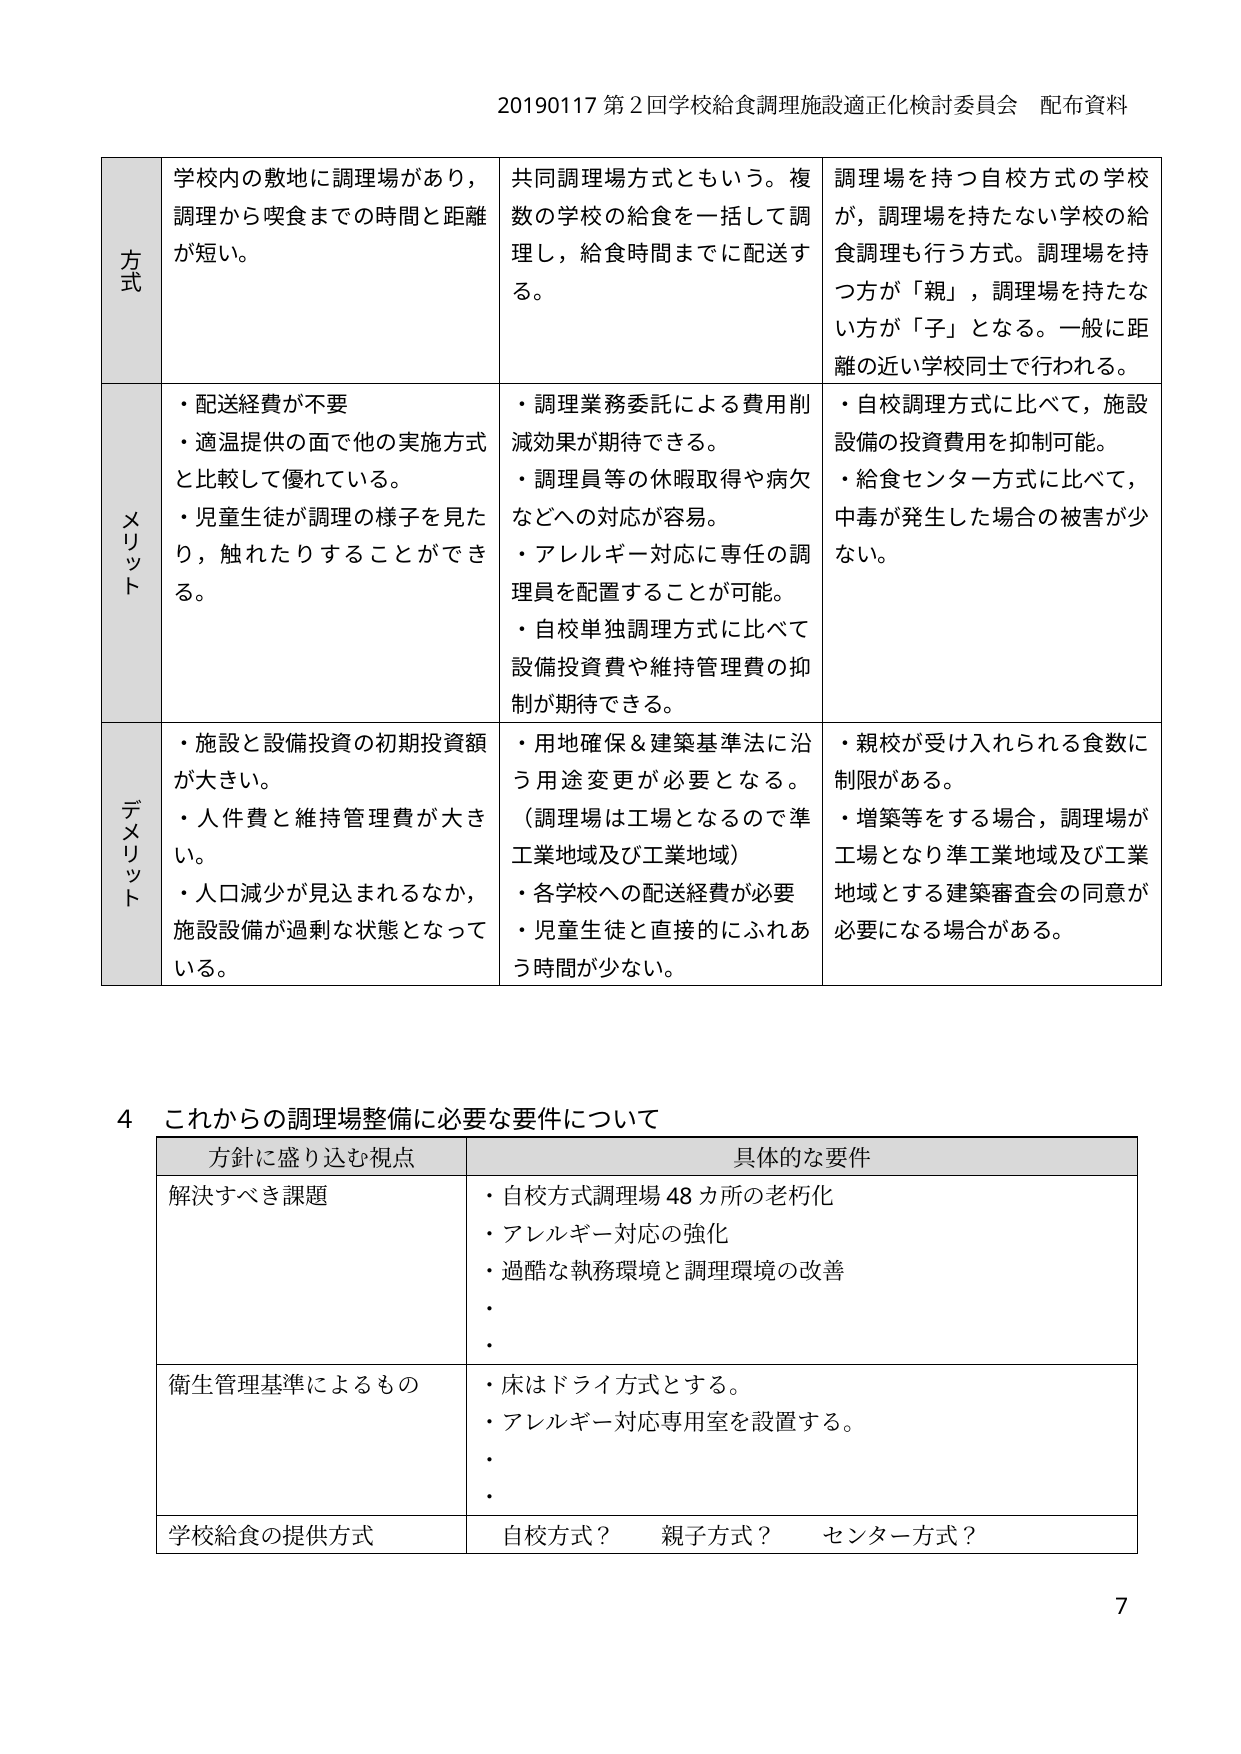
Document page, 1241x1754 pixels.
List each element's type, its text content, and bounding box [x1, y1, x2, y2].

table_cell 衛生管理基準によるもの [157, 1365, 466, 1514]
table_cell ・自校方式調理場48カ所の老朽化 ・アレルギー対応の強化 ・過酷な執務環境と調理環境の改善 ・ ・ [467, 1176, 1137, 1363]
table_cell 解決すべき課題 [157, 1176, 466, 1363]
table_cell ・配送経費が不要 ・適温提供の面で他の実施方式と比較して優れている。 ・児童生徒が調理の様子を見たり，触れたりすることができる。 [162, 384, 499, 722]
table_cell 調理場を持つ自校方式の学校が，調理場を持たない学校の給食調理も行う方式。調理場を持つ方が「親」，調理場を持たない方が「子」となる。一般に距離の近い学校同士で行われる。 [823, 158, 1161, 383]
table_cell 自校方式？ 親子方式？ センター方式？ [467, 1516, 1137, 1553]
table_cell 共同調理場方式ともいう。複数の学校の給食を一括して調理し，給食時間までに配送する。 [500, 158, 822, 383]
table_header 具体的な要件 [467, 1138, 1137, 1175]
table_cell デメリット [102, 723, 161, 985]
table_cell ・調理業務委託による費用削減効果が期待できる。 ・調理員等の休暇取得や病欠などへの対応が容易。 ・アレルギー対応に専任の調理員を配置することが可能。 ・自校単独調理方式に比べて設備投資費や維持管理費の抑制が期待できる。 [500, 384, 822, 722]
table_cell 学校給食の提供方式 [157, 1516, 466, 1553]
table_cell ・自校調理方式に比べて，施設設備の投資費用を抑制可能。 ・給食センター方式に比べて，中毒が発生した場合の被害が少ない。 [823, 384, 1161, 722]
table_header 方針に盛り込む視点 [157, 1138, 466, 1175]
table_cell 学校内の敷地に調理場があり，調理から喫食までの時間と距離が短い。 [162, 158, 499, 383]
table_cell メリット [102, 384, 161, 722]
table_cell 方式 [102, 158, 161, 383]
table_cell ・親校が受け入れられる食数に制限がある。 ・増築等をする場合，調理場が工場となり準工業地域及び工業地域とする建築審査会の同意が必要になる場合がある。 [823, 723, 1161, 985]
table_cell ・床はドライ方式とする。 ・アレルギー対応専用室を設置する。 ・ ・ [467, 1365, 1137, 1514]
subtitle ４ これからの調理場整備に必要な要件について [112, 1099, 1128, 1136]
table_cell ・用地確保＆建築基準法に沿う用途変更が必要となる。（調理場は工場となるので準工業地域及び工業地域） ・各学校への配送経費が必要 ・児童生徒と直接的にふれあう時間が少ない。 [500, 723, 822, 985]
table_cell ・施設と設備投資の初期投資額が大きい。 ・人件費と維持管理費が大きい。 ・人口減少が見込まれるなか，施設設備が過剰な状態となっている。 [162, 723, 499, 985]
